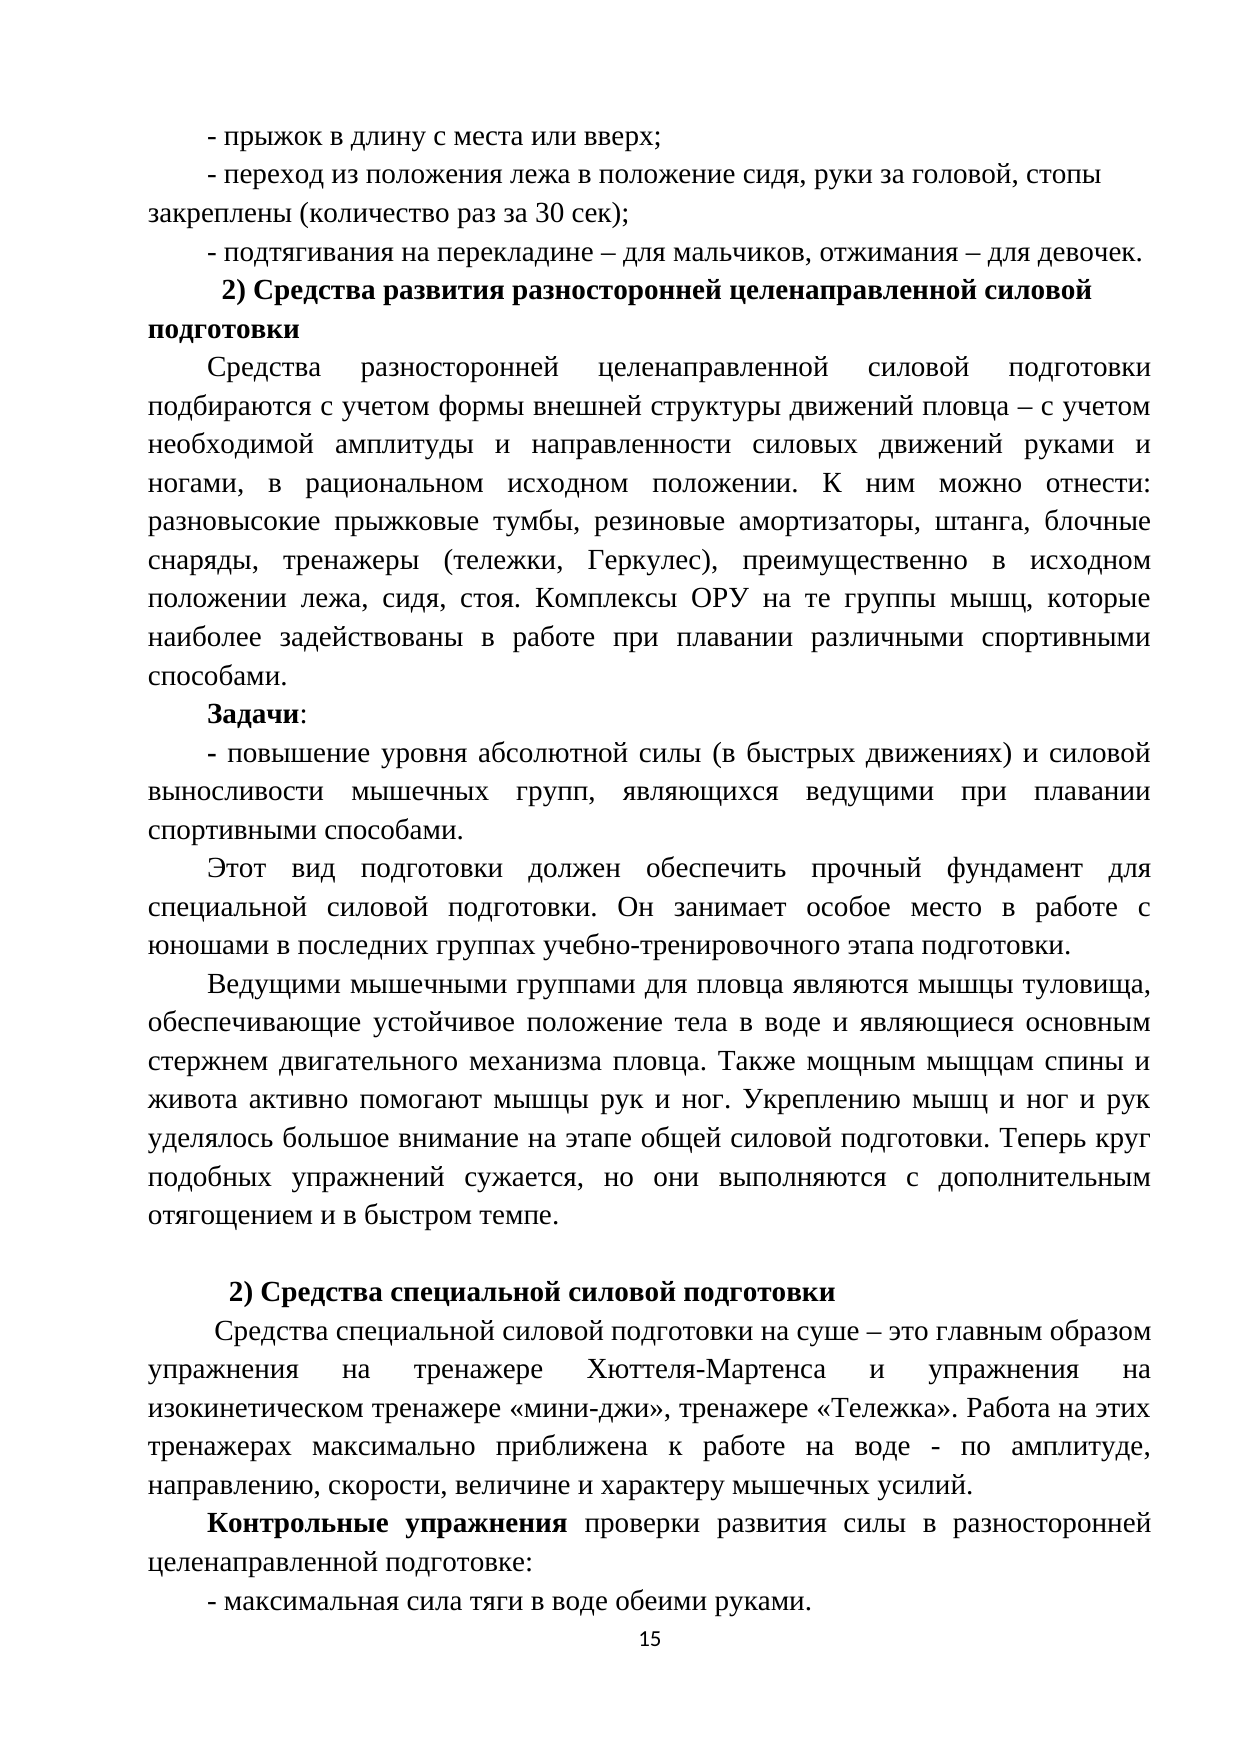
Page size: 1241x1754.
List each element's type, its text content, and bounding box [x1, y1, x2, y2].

text Средства специальной силовой подготовки на суше – это главным образом упражнения на тренажере Хюттеля-Мартенса и упражнения на изокинетическом тренажере «мини-джи», тренажере «Тележка». Работа на этих тренажерах максимально приближена к работе на воде - по амплитуде, направлению, скорости, величине и характеру мышечных усилий. [148, 1313, 1152, 1501]
text - переход из положения лежа в положение сидя, руки за головой, стопы закреплены (количество раз за 30 сек); [148, 157, 1152, 229]
text - максимальная сила тяги в воде обеими руками. [148, 1583, 1152, 1616]
text Средства разносторонней целенаправленной силовой подготовки подбираются с учетом формы внешней структуры движений пловца – с учетом необходимой амплитуды и направленности силовых движений руками и ногами, в рациональном исходном положении. К ним можно отнести: разновысокие прыжковые тумбы, резиновые амортизаторы, штанга, блочные снаряды, тренажеры (тележки, Геркулес), преимущественно в исходном положении лежа, сидя, стоя. Комплексы ОРУ на те группы мышц, которые наиболее задействованы в работе при плавании различными спортивными способами. [148, 349, 1152, 691]
text - повышение уровня абсолютной силы (в быстрых движениях) и силовой выносливости мышечных групп, являющихся ведущими при плавании спортивными способами. [148, 735, 1152, 845]
text Ведущими мышечными группами для пловца являются мышцы туловища, обеспечивающие устойчивое положение тела в воде и являющиеся основным стержнем двигательного механизма пловца. Также мощным мыщцам спины и живота активно помогают мышцы рук и ног. Укреплению мышц и ног и рук уделялось большое внимание на этапе общей силовой подготовки. Теперь круг подобных упражнений сужается, но они выполняются с дополнительным отягощением и в быстром темпе. [148, 966, 1152, 1231]
text - подтягивания на перекладине – для мальчиков, отжимания – для девочек. [148, 234, 1152, 267]
text Этот вид подготовки должен обеспечить прочный фундамент для специальной силовой подготовки. Он занимает особое место в работе с юношами в последних группах учебно-тренировочного этапа подготовки. [148, 850, 1152, 961]
text Контрольные упражнения проверки развития силы в разносторонней целенаправленной подготовке: [148, 1506, 1152, 1578]
text 2) Средства специальной силовой подготовки [148, 1274, 1152, 1308]
text 2) Средства развития разносторонней целенаправленной силовой подготовки [148, 272, 1152, 344]
text Задачи: [148, 696, 1152, 730]
text - прыжок в длину с места или вверх; [148, 118, 1152, 152]
